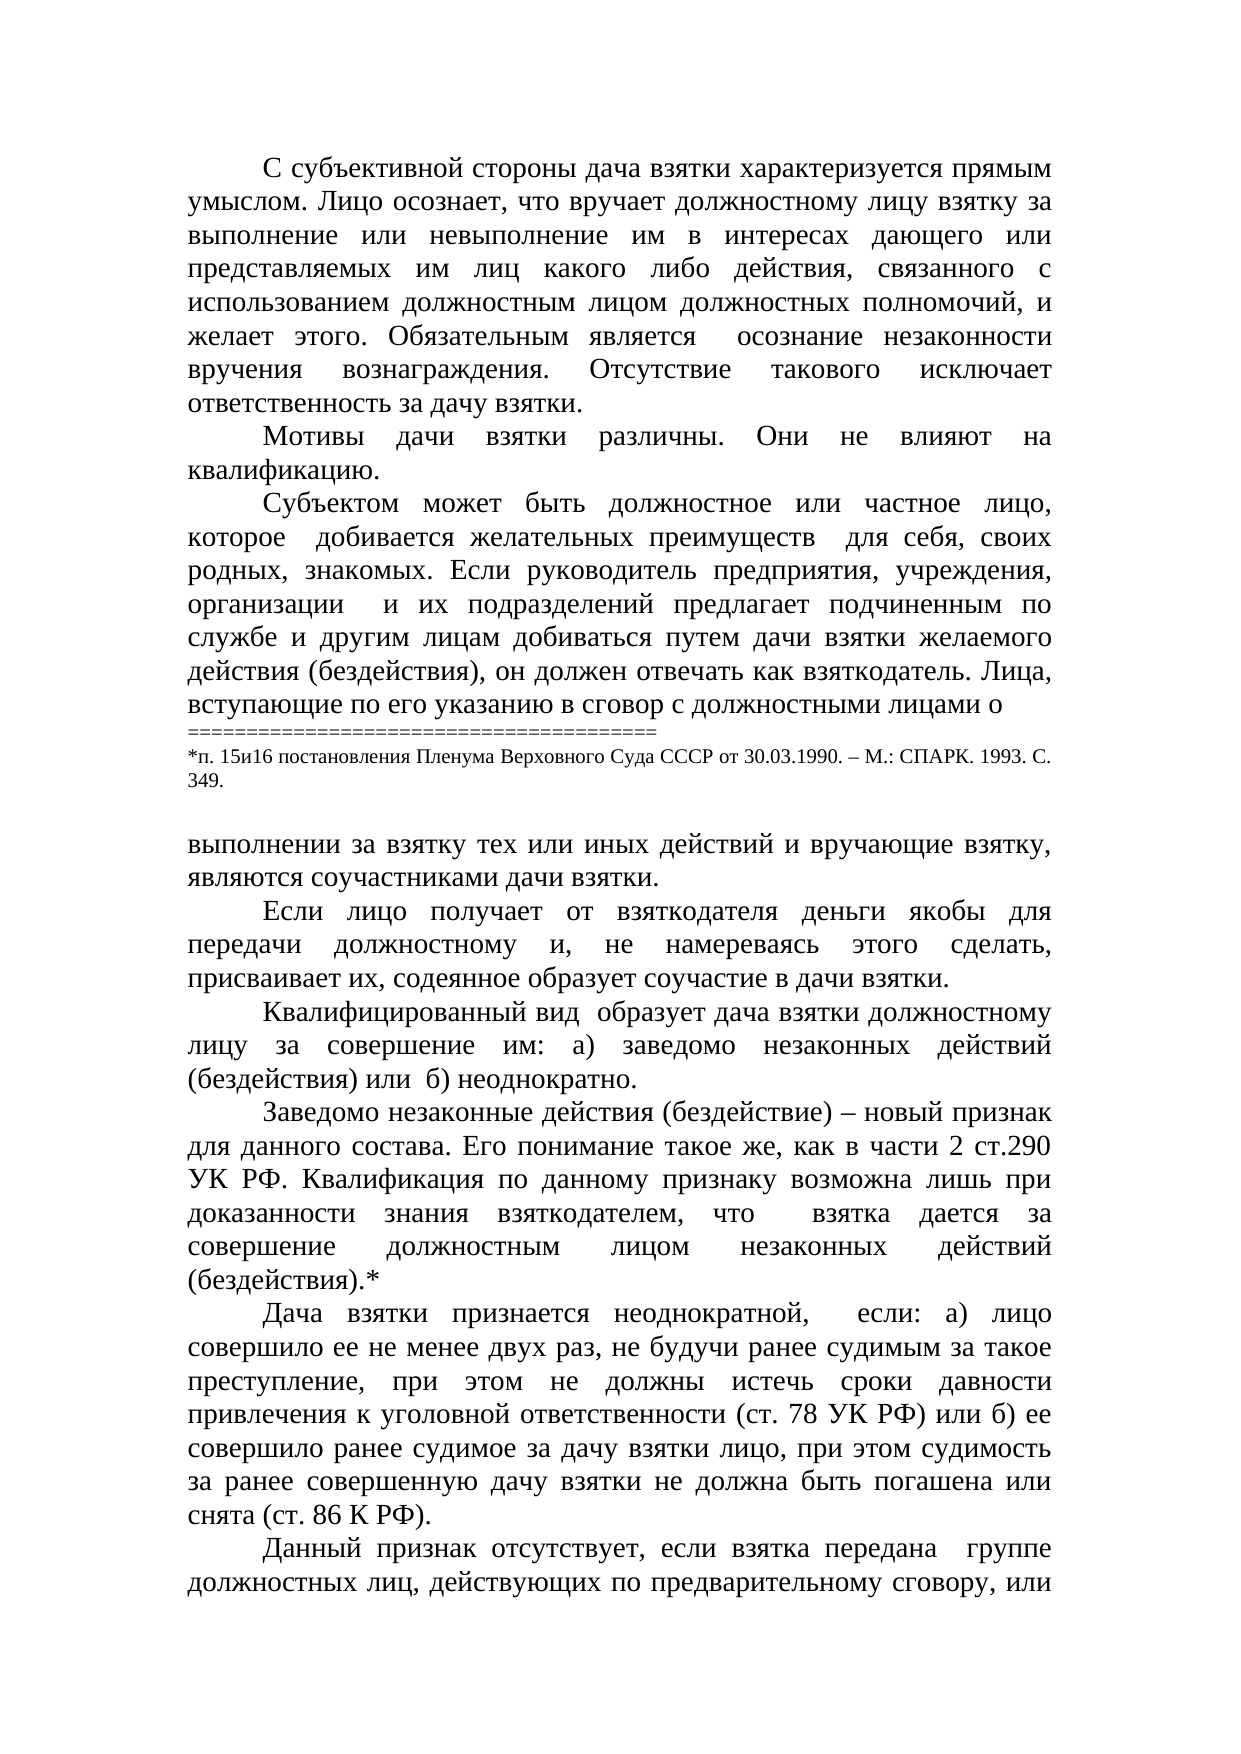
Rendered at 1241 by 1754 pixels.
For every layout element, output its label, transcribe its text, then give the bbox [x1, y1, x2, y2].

text Квалифицированный вид образует дача взятки должностному лицу за совершение им: а) заведомо незаконных действий (бездействия) или б) неоднократно. [187, 994, 1053, 1094]
text Дача взятки признается неоднократной, если: а) лицо совершило ее не менее двух раз, не будучи ранее судимым за такое преступление, при этом не должны истечь сроки давности привлечения к уголовной ответственности (ст. 78 УК РФ) или б) ее совершило ранее судимое за дачу взятки лицо, при этом судимость за ранее совершенную дачу взятки не должна быть погашена или снята (ст. 86 К РФ). [187, 1296, 1053, 1530]
text выполнении за взятку тех или иных действий и вручающие взятку, являются соучастниками дачи взятки. [187, 826, 1053, 893]
text *п. 15и16 постановления Пленума Верховного Суда СССР от 30.03.1990. – М.: СПАРК. 1993. С. 349. [187, 744, 1053, 792]
text Субъектом может быть должностное или частное лицо, которое добивается желательных преимуществ для себя, своих родных, знакомых. Если руководитель предприятия, учреждения, организации и их подразделений предлагает подчиненным по службе и другим лицам добиваться путем дачи взятки желаемого действия (бездействия), он должен отвечать как взяткодатель. Лица, вступающие по его указанию в сговор с должностными лицами о [187, 485, 1053, 720]
text ======================================== [187, 720, 1053, 744]
text С субъективной стороны дача взятки характеризуется прямым умыслом. Лицо осознает, что вручает должностному лицу взятку за выполнение или невыполнение им в интересах дающего или представляемых им лиц какого либо действия, связанного с использованием должностным лицом должностных полномочий, и желает этого. Обязательным является осознание незаконности вручения вознаграждения. Отсутствие такового исключает ответственность за дачу взятки. [187, 150, 1053, 418]
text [187, 1530, 1053, 1597]
text Мотивы дачи взятки различны. Они не влияют на квалификацию. [187, 418, 1053, 485]
text Если лицо получает от взяткодателя деньги якобы для передачи должностному и, не намереваясь этого сделать, присваивает их, содеянное образует соучастие в дачи взятки. [187, 893, 1053, 994]
text Заведомо незаконные действия (бездействие) – новый признак для данного состава. Его понимание такое же, как в части 2 ст.290 УК РФ. Квалификация по данному признаку возможна лишь при доказанности знания взяткодателем, что взятка дается за совершение должностным лицом незаконных действий (бездействия).* [187, 1094, 1053, 1296]
